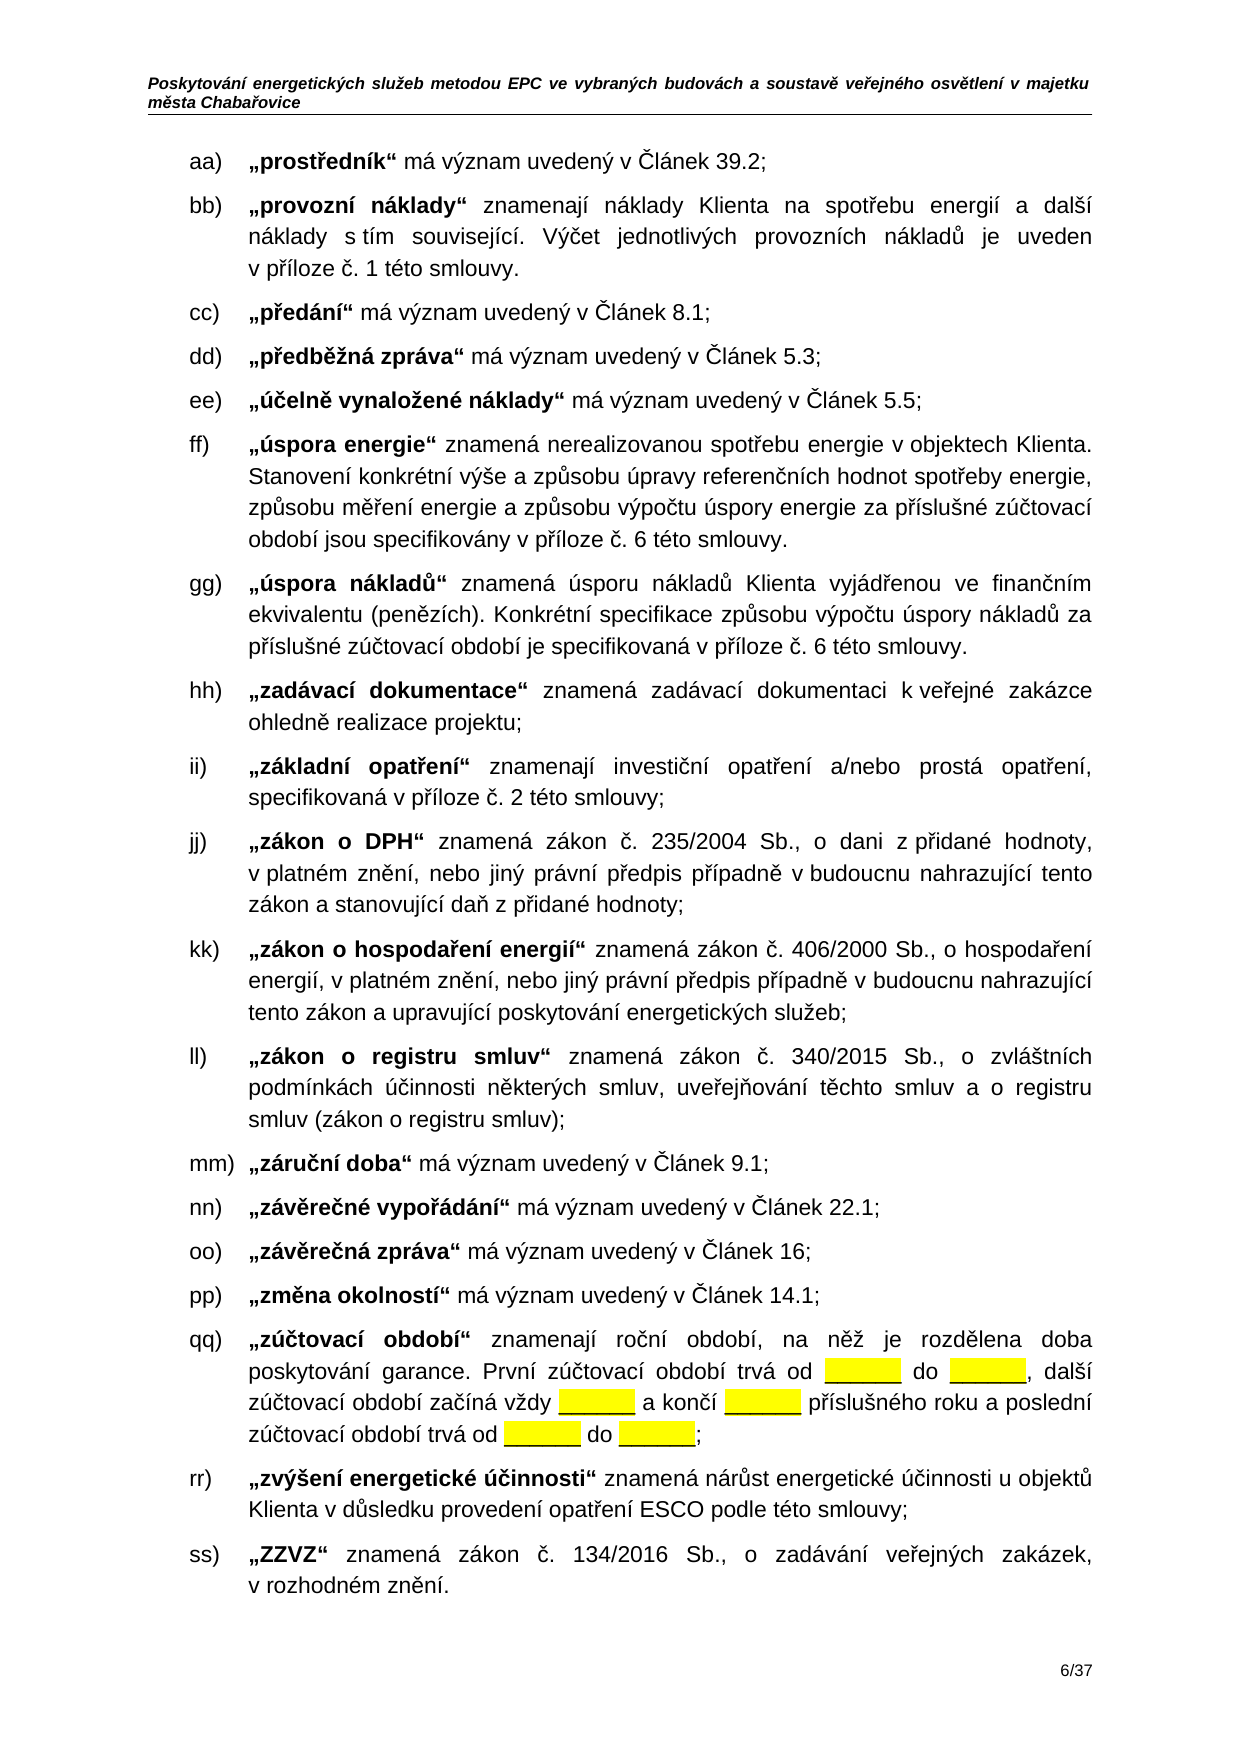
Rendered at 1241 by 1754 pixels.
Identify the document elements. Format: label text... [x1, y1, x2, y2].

subtitle „základní opatření“ znamenají investiční opatření a/nebo prostá opatření, specifikovaná v příloze č. 2 této smlouvy; [189, 753, 1092, 811]
subtitle „předání“ má význam uvedený v Článek 8.1; [189, 299, 1092, 325]
subtitle „závěrečné vypořádání“ má význam uvedený v Článek 22.1; [189, 1194, 1092, 1220]
subtitle „předběžná zpráva“ má význam uvedený v Článek 5.3; [189, 343, 1092, 369]
subtitle „závěrečná zpráva“ má význam uvedený v Článek 16; [189, 1238, 1092, 1264]
subtitle „záruční doba“ má význam uvedený v Článek 9.1; [189, 1150, 1092, 1176]
subtitle „provozní náklady“ znamenají náklady Klienta na spotřebu energií a další náklady s tím související. Výčet jednotlivých provozních nákladů je uveden v příloze č. 1 této smlouvy. [189, 192, 1092, 281]
subtitle „úspora nákladů“ znamená úsporu nákladů Klienta vyjádřenou ve finančním ekvivalentu (penězích). Konkrétní specifikace způsobu výpočtu úspory nákladů za příslušné zúčtovací období je specifikovaná v příloze č. 6 této smlouvy. [189, 570, 1092, 659]
subtitle „změna okolností“ má význam uvedený v Článek 14.1; [189, 1282, 1092, 1308]
subtitle „prostředník“ má význam uvedený v Článek 39.2; [189, 148, 1092, 174]
subtitle „účelně vynaložené náklady“ má význam uvedený v Článek 5.5; [189, 387, 1092, 413]
subtitle „úspora energie“ znamená nerealizovanou spotřebu energie v objektech Klienta. Stanovení konkrétní výše a způsobu úpravy referenčních hodnot spotřeby energie, způsobu měření energie a způsobu výpočtu úspory energie za příslušné zúčtovací období jsou specifikovány v příloze č. 6 této smlouvy. [189, 431, 1092, 552]
subtitle „zákon o hospodaření energií“ znamená zákon č. 406/2000 Sb., o hospodaření energií, v platném znění, nebo jiný právní předpis případně v budoucnu nahrazující tento zákon a upravující poskytování energetických služeb; [189, 936, 1092, 1025]
subtitle „zákon o DPH“ znamená zákon č. 235/2004 Sb., o dani z přidané hodnoty, v platném znění, nebo jiný právní předpis případně v budoucnu nahrazující tento zákon a stanovující daň z přidané hodnoty; [189, 828, 1092, 918]
subtitle „zákon o registru smluv“ znamená zákon č. 340/2015 Sb., o zvláštních podmínkách účinnosti některých smluv, uveřejňování těchto smluv a o registru smluv (zákon o registru smluv); [189, 1043, 1092, 1132]
subtitle „zadávací dokumentace“ znamená zadávací dokumentaci k veřejné zakázce ohledně realizace projektu; [189, 677, 1092, 735]
subtitle „ZZVZ“ znamená zákon č. 134/2016 Sb., o zadávání veřejných zakázek, v rozhodném znění. [189, 1541, 1092, 1598]
subtitle „zvýšení energetické účinnosti“ znamená nárůst energetické účinnosti u objektů Klienta v důsledku provedení opatření ESCO podle této smlouvy; [189, 1465, 1092, 1523]
subtitle „zúčtovací období“ znamenají roční období, na něž je rozdělena doba poskytování garance. První zúčtovací období trvá od ______ do ______, další zúčtovací období začíná vždy ______ a končí ______ příslušného roku a poslední zúčtovací období trvá od ______ do ______; [189, 1326, 1092, 1447]
